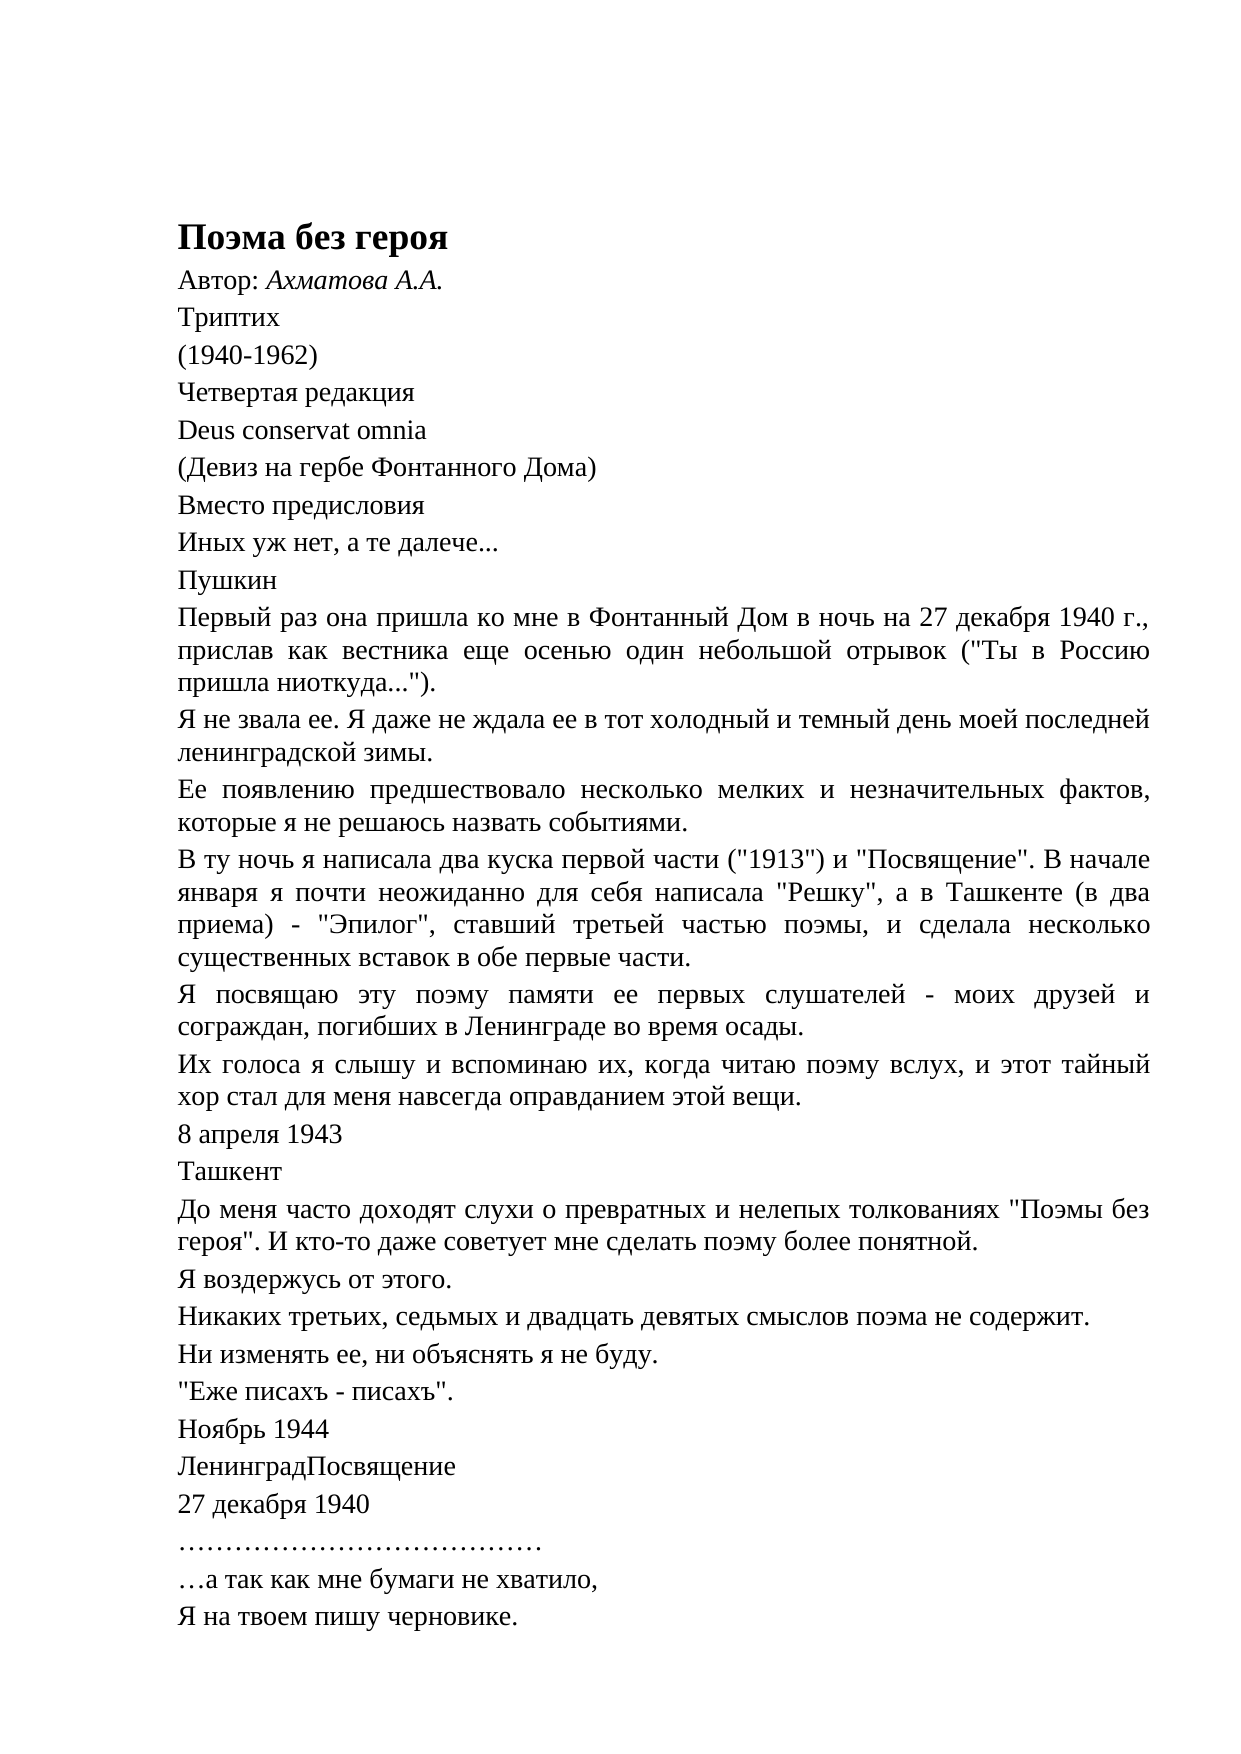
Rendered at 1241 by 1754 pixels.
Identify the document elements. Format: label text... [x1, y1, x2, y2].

text Вместо предисловия [177, 488, 1152, 520]
text Я посвящаю эту поэму памяти ее первых слушателей - моих друзей и сограждан, погибших в Ленинграде во время осады. [177, 977, 1152, 1042]
text 27 декабря 1940 [177, 1487, 1152, 1519]
text Пушкин [177, 563, 1152, 595]
text Ташкент [177, 1154, 1152, 1187]
text Первый раз она пришла ко мне в Фонтанный Дом в ночь на 27 декабря 1940 г., прислав как вестника еще осенью один небольшой отрывок ("Ты в Россию пришла ниоткуда..."). [177, 600, 1152, 697]
text Триптих [177, 300, 1152, 333]
text Автор: Ахматова А.А. [177, 263, 1152, 295]
text "Еже писахъ - писахъ". [177, 1374, 1152, 1407]
subtitle Поэма без героя [177, 214, 1152, 258]
text Я на твоем пишу черновике. [177, 1599, 1152, 1632]
text Ее появлению предшествовало несколько мелких и незначительных фактов, которые я не решаюсь назвать событиями. [177, 772, 1152, 837]
text Четвертая редакция [177, 375, 1152, 408]
text Их голоса я слышу и вспоминаю их, когда читаю поэму вслух, и этот тайный хор стал для меня навсегда оправданием этой вещи. [177, 1047, 1152, 1112]
text Deus conservat omnia [177, 413, 1152, 445]
text Ни изменять ее, ни объяснять я не буду. [177, 1337, 1152, 1369]
text …а так как мне бумаги не хватило, [177, 1562, 1152, 1594]
text 8 апреля 1943 [177, 1117, 1152, 1149]
text Я воздержусь от этого. [177, 1262, 1152, 1294]
text До меня часто доходят слухи о превратных и нелепых толкованиях "Поэмы без героя". И кто-то даже советует мне сделать поэму более понятной. [177, 1192, 1152, 1257]
text Никаких третьих, седьмых и двадцать девятых смыслов поэма не содержит. [177, 1299, 1152, 1332]
text В ту ночь я написала два куска первой части ("1913") и "Посвящение". В начале января я почти неожиданно для себя написала "Решку", а в Ташкенте (в два приема) - "Эпилог", ставший третьей частью поэмы, и сделала несколько существенных вставок в обе первые части. [177, 842, 1152, 972]
text ………………………………… [177, 1524, 1152, 1557]
text (1940-1962) [177, 338, 1152, 370]
text Я не звала ее. Я даже не ждала ее в тот холодный и темный день моей последней ленинградской зимы. [177, 703, 1152, 767]
text (Девиз на гербе Фонтанного Дома) [177, 450, 1152, 483]
text Ноябрь 1944 [177, 1412, 1152, 1444]
text ЛенинградПосвящение [177, 1449, 1152, 1482]
text Иных уж нет, а те далече... [177, 525, 1152, 558]
